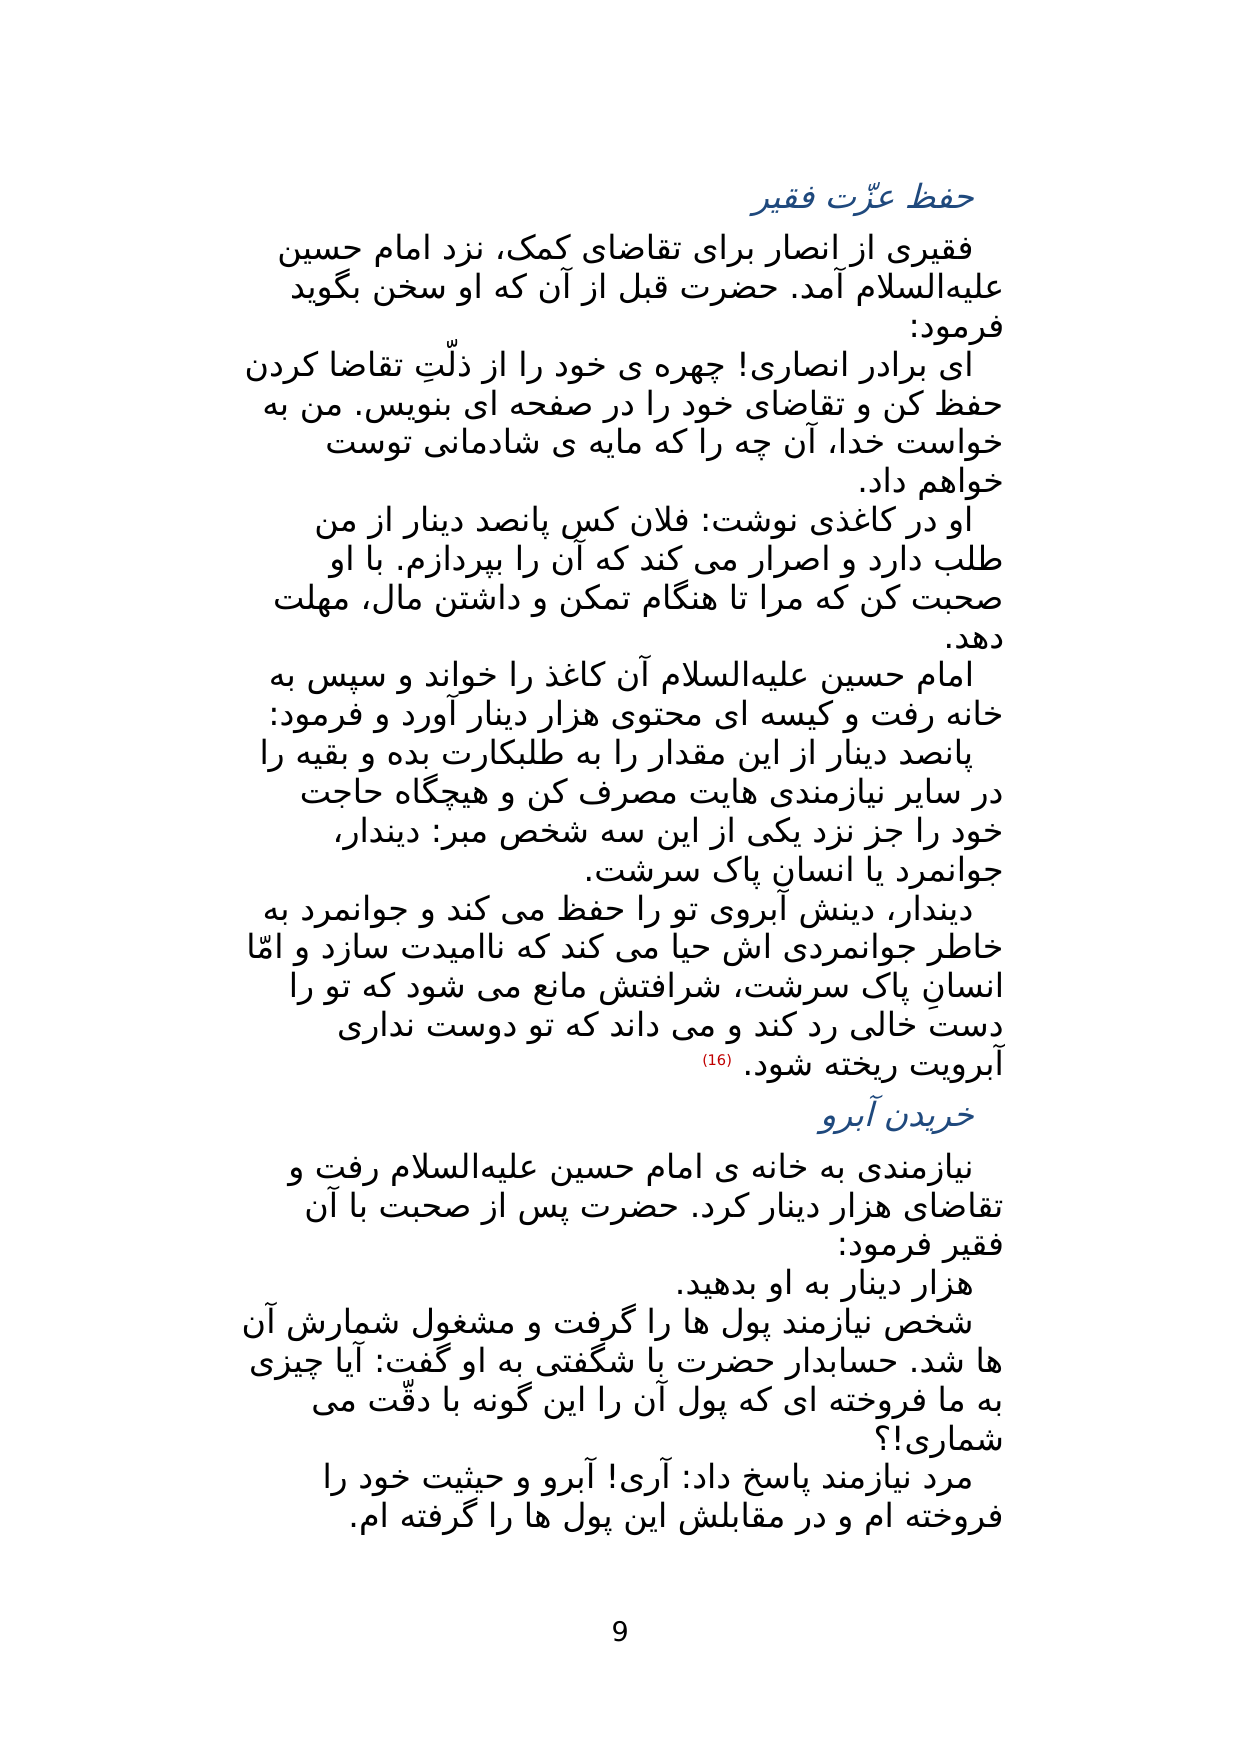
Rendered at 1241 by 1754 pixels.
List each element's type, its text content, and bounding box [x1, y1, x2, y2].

text فقیری از انصار برای تقاضای کمک، نزد امام حسین علیه‌السلام آمد. حضرت قبل از آن که او سخن بگوید فرمود: [236, 228, 1004, 345]
text شخص نیازمند پول ها را گرفت و مشغول شمارش آن ها شد. حسابدار حضرت با شگفتی به او گفت: آیا چیزی به ما فروخته ای که پول آن را این گونه با دقّت می شماری!؟ [236, 1303, 1004, 1458]
text نیازمندی به خانه ی امام حسین علیه‌السلام رفت و تقاضای هزار دینار کرد. حضرت پس از صحبت با آن فقیر فرمود: [236, 1147, 1004, 1264]
text ای برادر انصاری! چهره ی خود را از ذلّتِ تقاضا کردن حفظ کن و تقاضای خود را در صفحه ای بنویس. من به خواست خدا، آن چه را که مایه ی شادمانی توست خواهم داد. [236, 345, 1004, 501]
text مرد نیازمند پاسخ داد: آری! آبرو و حیثیت خود را فروخته ام و در مقابلش این پول ها را گرفته ام. [236, 1458, 1004, 1536]
text او در کاغذی نوشت: فلان کس پانصد دینار از من طلب دارد و اصرار می کند که آن را بپردازم. با او صحبت کن که مرا تا هنگام تمکن و داشتن مال، مهلت دهد. [236, 501, 1004, 656]
text امام حسین علیه‌السلام آن کاغذ را خواند و سپس به خانه رفت و کیسه ای محتوی هزار دینار آورد و فرمود: [236, 656, 1004, 734]
text هزار دینار به او بدهید. [236, 1264, 1004, 1303]
text پانصد دینار از این مقدار را به طلبکارت بده و بقیه را در سایر نیازمندی هایت مصرف کن و هیچگاه حاجت خود را جز نزد یکی از این سه شخص مبر: دیندار، جوانمرد یا انسان پاک سرشت. [236, 734, 1004, 889]
subtitle حفظ عزّت فقیر [236, 177, 1004, 216]
subtitle خریدن آبرو [236, 1096, 1004, 1135]
text دیندار، دینش آبروی تو را حفظ می کند و جوانمرد به خاطر جوانمردی اش حیا می کند که ناامیدت سازد و امّا انسانِ پاک سرشت، شرافتش مانع می شود که تو را دست خالی رد کند و می داند که تو دوست نداری آبرویت ریخته شود. (16) [236, 889, 1004, 1083]
